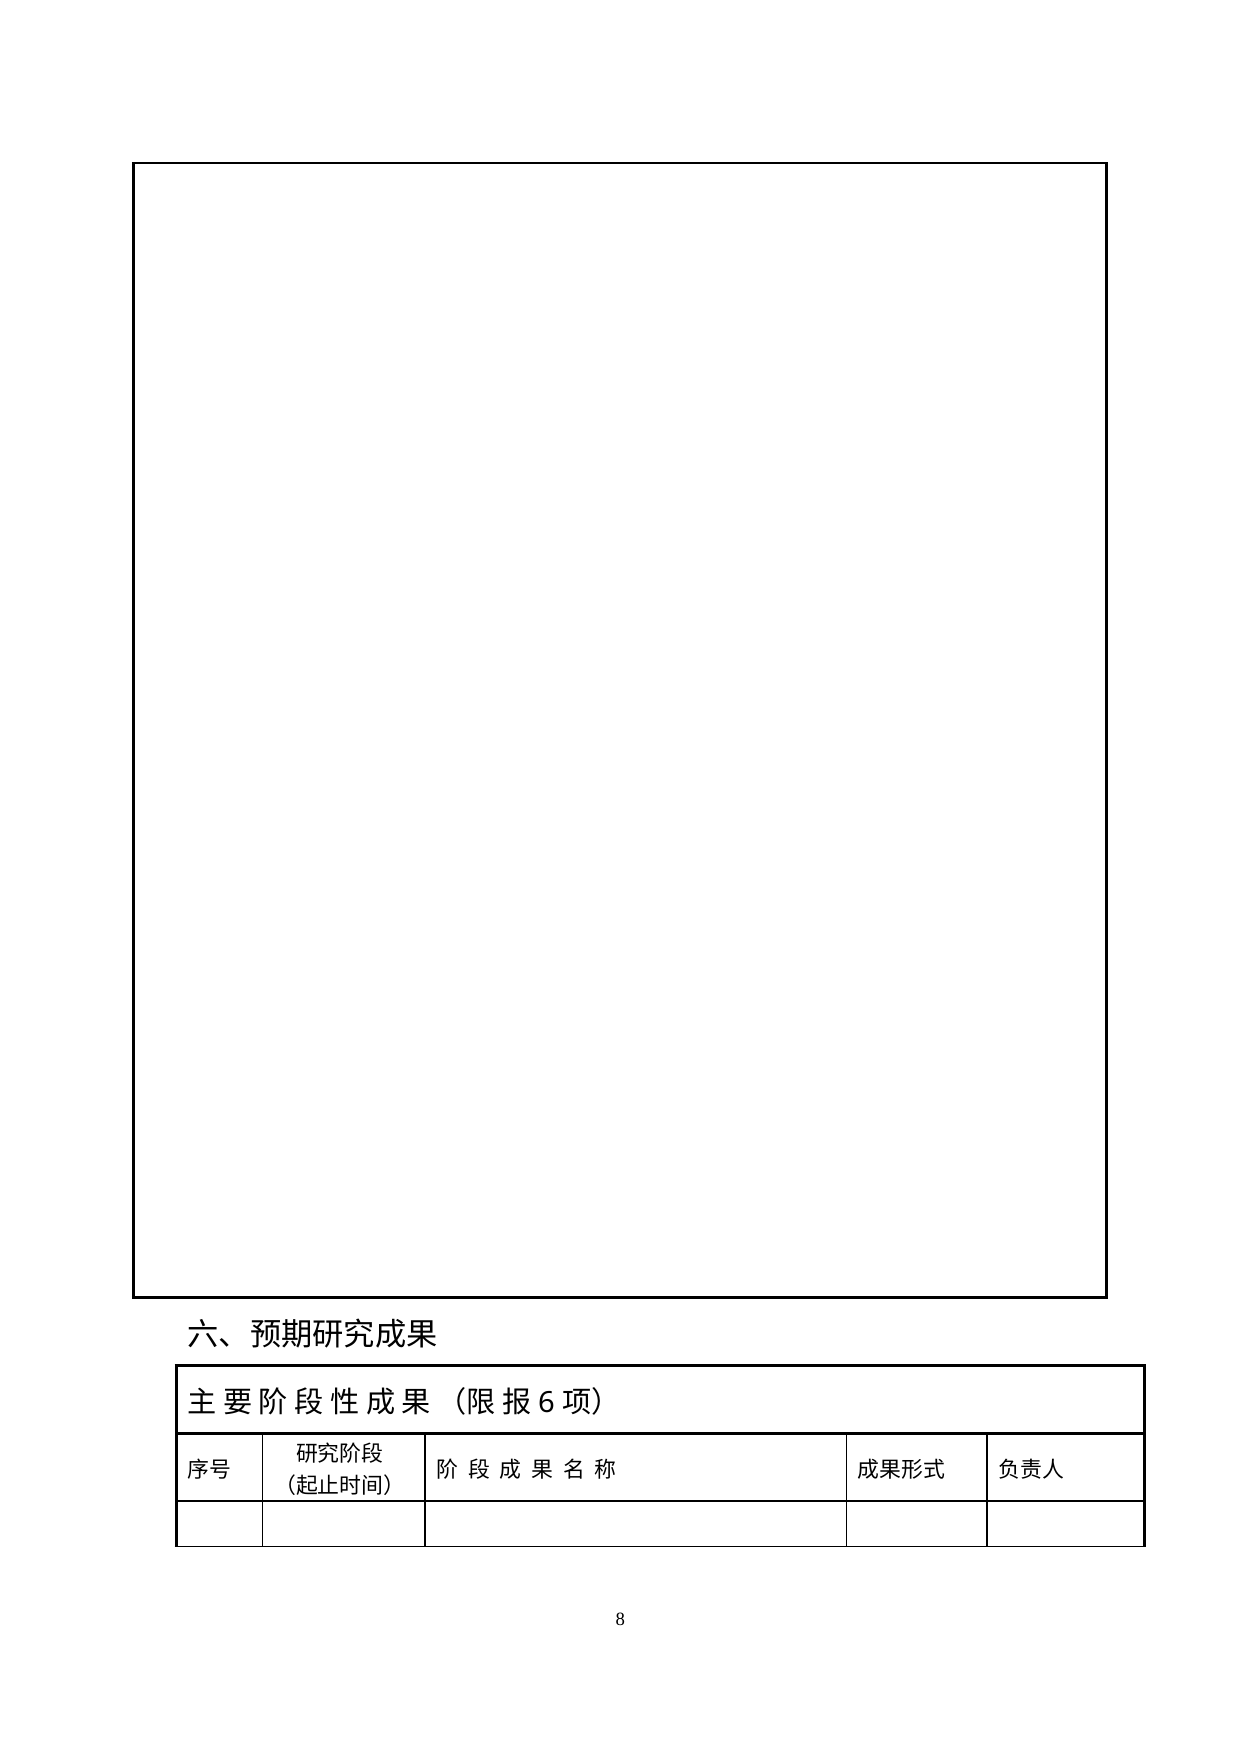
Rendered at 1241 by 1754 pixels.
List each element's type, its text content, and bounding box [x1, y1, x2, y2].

table_cell 研究阶段 （起止时间） [263, 1435, 424, 1500]
table_cell [847, 1502, 986, 1546]
table_cell [426, 1502, 846, 1546]
table_cell [178, 1502, 262, 1546]
table_cell 负责人 [988, 1435, 1143, 1500]
table_cell 成果形式 [847, 1435, 986, 1500]
table_cell 阶 段 成 果 名 称 [426, 1435, 846, 1500]
table_header 主 要 阶 段 性 成 果 （限 报 6 项） [178, 1367, 1143, 1432]
table_cell [135, 164, 1105, 1296]
text 六、预期研究成果 [187, 1299, 1053, 1364]
table_cell 序号 [178, 1435, 262, 1500]
table_cell [988, 1502, 1143, 1546]
table_cell [263, 1502, 424, 1546]
